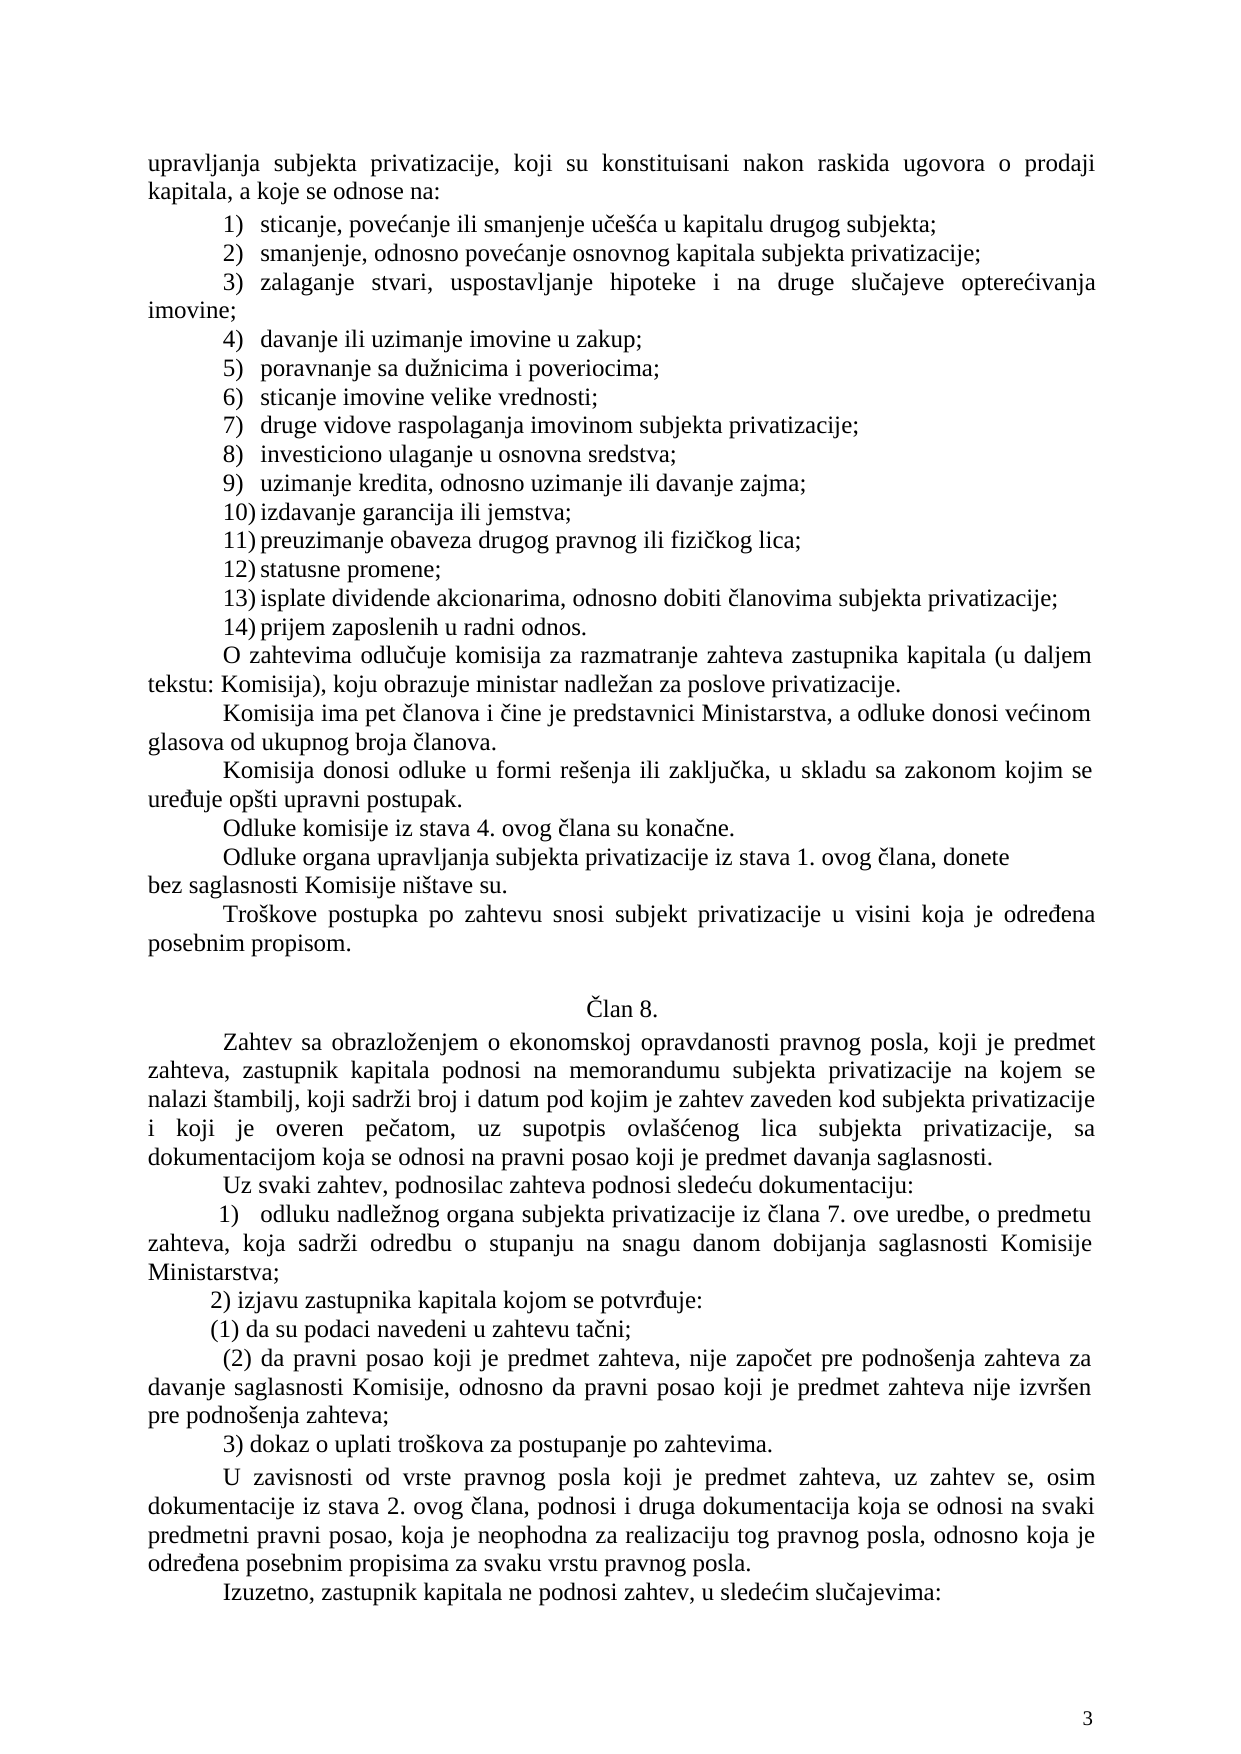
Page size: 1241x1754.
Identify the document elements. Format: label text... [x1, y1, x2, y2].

text 2) izjavu zastupnika kapitala kojom se potvrđuje: [148, 1286, 1093, 1314]
text Odluke organa upravljanja subjekta privatizacije iz stava 1. ovog člana, donete [223, 842, 1096, 871]
text (1) da su podaci navedeni u zahtevu tačni; [148, 1314, 1093, 1343]
list druge vidove raspolaganja imovinom subjekta privatizacije; [223, 411, 1096, 439]
list izdavanje garancija ili jemstva; [223, 497, 1096, 526]
list statusne promene; [223, 554, 1096, 583]
list sticanje imovine velike vrednosti; [223, 382, 1096, 411]
list sticanje, povećanje ili smanjenje učešća u kapitalu drugog subjekta; [223, 209, 1096, 238]
text 1) odluku nadležnog organa subjekta privatizacije iz člana 7. ove uredbe, o predmetu zahteva, koja sadrži odredbu o stupanju na snagu danom dobijanja saglasnosti Komisije Ministarstva; [148, 1199, 1093, 1286]
text Izuzetno, zastupnik kapitala ne podnosi zahtev, u sledećim slučajevima: [148, 1577, 1097, 1606]
text Odluke komisije iz stava 4. ovog člana su konačne. [148, 813, 1096, 842]
text U zavisnosti od vrste pravnog posla koji je predmet zahteva, uz zahtev se, osim dokumentacije iz stava 2. ovog člana, podnosi i druga dokumentacija koja se odnosi na svaki predmetni pravni posao, koja je neophodna za realizaciju tog pravnog posla, odnosno koja je određena posebnim propisima za svaku vrstu pravnog posla. [148, 1462, 1096, 1577]
text Komisija ima pet članova i čine je predstavnici Ministarstva, a odluke donosi većinom glasova od ukupnog broja članova. [148, 698, 1093, 756]
list davanje ili uzimanje imovine u zakup; [223, 324, 1096, 353]
list prijem zaposlenih u radni odnos. [223, 612, 1096, 641]
list uzimanje kredita, odnosno uzimanje ili davanje zajma; [223, 468, 1096, 497]
text Komisija donosi odluke u formi rešenja ili zaključka, u skladu sa zakonom kojim se uređuje opšti upravni postupak. [148, 756, 1093, 813]
list investiciono ulaganje u osnovna sredstva; [223, 439, 1096, 468]
text (2) da pravni posao koji je predmet zahteva, nije započet pre podnošenja zahteva za davanje saglasnosti Komisije, odnosno da pravni posao koji je predmet zahteva nije izvršen pre podnošenja zahteva; [148, 1343, 1093, 1429]
list smanjenje, odnosno povećanje osnovnog kapitala subjekta privatizacije; [223, 238, 1096, 267]
text Troškove postupka po zahtevu snosi subjekt privatizacije u visini koja je određena posebnim propisom. [148, 899, 1096, 957]
list poravnanje sa dužnicima i poveriocima; [223, 353, 1096, 382]
list isplate dividende akcionarima, odnosno dobiti članovima subjekta privatizacije; [148, 583, 1096, 612]
text 3) dokaz o uplati troškova za postupanje po zahtevima. [148, 1429, 1093, 1458]
list zalaganje stvari, uspostavljanje hipoteke i na druge slučajeve opterećivanja imovine; [148, 267, 1096, 324]
text O zahtevima odlučuje komisija za razmatranje zahteva zastupnika kapitala (u daljem tekstu: Komisija), koju obrazuje ministar nadležan za poslove privatizacije. [148, 641, 1093, 698]
text bez saglasnosti Komisije ništave su. [148, 871, 1096, 899]
text Uz svaki zahtev, podnosilac zahteva podnosi sledeću dokumentaciju: [148, 1171, 1093, 1199]
text Član 8. [148, 994, 1096, 1023]
list preuzimanje obaveza drugog pravnog ili fizičkog lica; [223, 526, 1096, 554]
text Zahtev sa obrazloženjem o ekonomskoj opravdanosti pravnog posla, koji je predmet zahteva, zastupnik kapitala podnosi na memorandumu subjekta privatizacije na kojem se nalazi štambilj, koji sadrži broj i datum pod kojim je zahtev zaveden kod subjekta privatizacije i koji je overen pečatom, uz supotpis ovlašćenog lica subjekta privatizacije, sa dokumentacijom koja se odnosi na pravni posao koji je predmet davanja saglasnosti. [148, 1027, 1096, 1171]
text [148, 148, 1096, 205]
